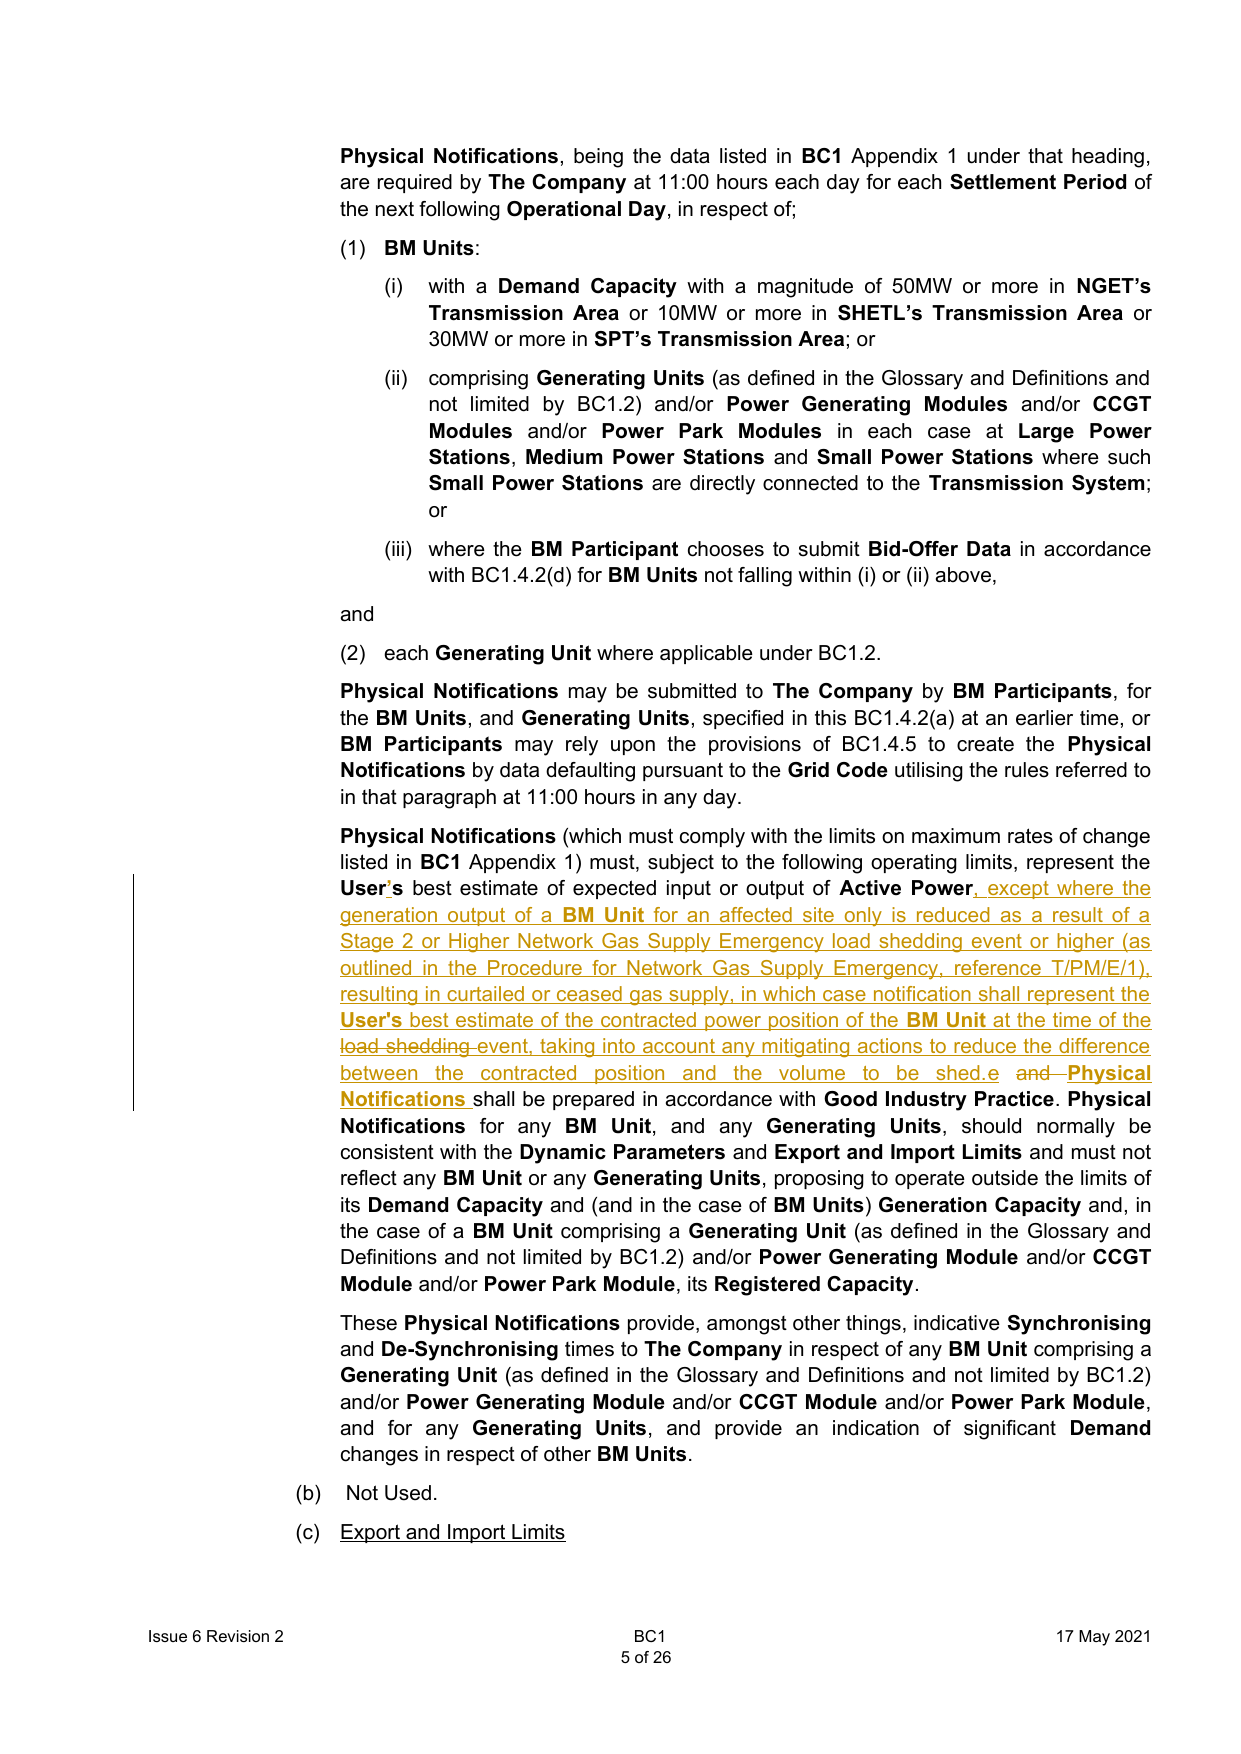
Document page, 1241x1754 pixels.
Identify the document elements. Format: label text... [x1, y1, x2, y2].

text (1) BM Units: [340, 235, 1152, 259]
text Physical Notifications may be submitted to The Company by BM Participants, for the BM Units, and Generating Units, specified in this BC1.4.2(a) at an earlier time, or BM Participants may rely upon the provisions of BC1.4.5 to create the Physical Notifications by data defaulting pursuant to the Grid Code utilising the rules referred to in that paragraph at 11:00 hours in any day. [295, 679, 1152, 809]
text Physical Notifications, being the data listed in BC1 Appendix 1 under that heading, are required by The Company at 11:00 hours each day for each Settlement Period of the next following Operational Day, in respect of; [295, 144, 1152, 220]
text (2) each Generating Unit where applicable under BC1.2. [340, 640, 1152, 664]
text (b) Not Used. [295, 1481, 1152, 1505]
text (iii) where the BM Participant chooses to submit Bid-Offer Data in accordance with BC1.4.2(d) for BM Units not falling within (i) or (ii) above, [384, 536, 1152, 587]
text Physical Notifications (which must comply with the limits on maximum rates of change listed in BC1 Appendix 1) must, subject to the following operating limits, represent the Users best estimate of expected input or output of Active Power shall be prepared in accordance with Good Industry Practice. Physical Notifications for any BM Unit, and any Generating Units, should normally be consistent with the Dynamic Parameters and Export and Import Limits and must not reflect any BM Unit or any Generating Units, proposing to operate outside the limits of its Demand Capacity and (and in the case of BM Units) Generation Capacity and, in the case of a BM Unit comprising a Generating Unit (as defined in the Glossary and Definitions and not limited by BC1.2) and/or Power Generating Module and/or CCGT Module and/or Power Park Module, its Registered Capacity. [295, 823, 1152, 1296]
text These Physical Notifications provide, amongst other things, indicative Synchronising and De-Synchronising times to The Company in respect of any BM Unit comprising a Generating Unit (as defined in the Glossary and Definitions and not limited by BC1.2) and/or Power Generating Module and/or CCGT Module and/or Power Park Module, and for any Generating Units, and provide an indication of significant Demand changes in respect of other BM Units. [295, 1310, 1152, 1466]
text (c) Export and Import Limits [295, 1520, 1152, 1544]
text (ii) comprising Generating Units (as defined in the Glossary and Definitions and not limited by BC1.2) and/or Power Generating Modules and/or CCGT Modules and/or Power Park Modules in each case at Large Power Stations, Medium Power Stations and Small Power Stations where such Small Power Stations are directly connected to the Transmission System; or [384, 366, 1152, 521]
text and [340, 602, 1152, 626]
text (i) with a Demand Capacity with a magnitude of 50MW or more in NGET’s Transmission Area or 10MW or more in SHETL’s Transmission Area or 30MW or more in SPT’s Transmission Area; or [384, 274, 1152, 351]
